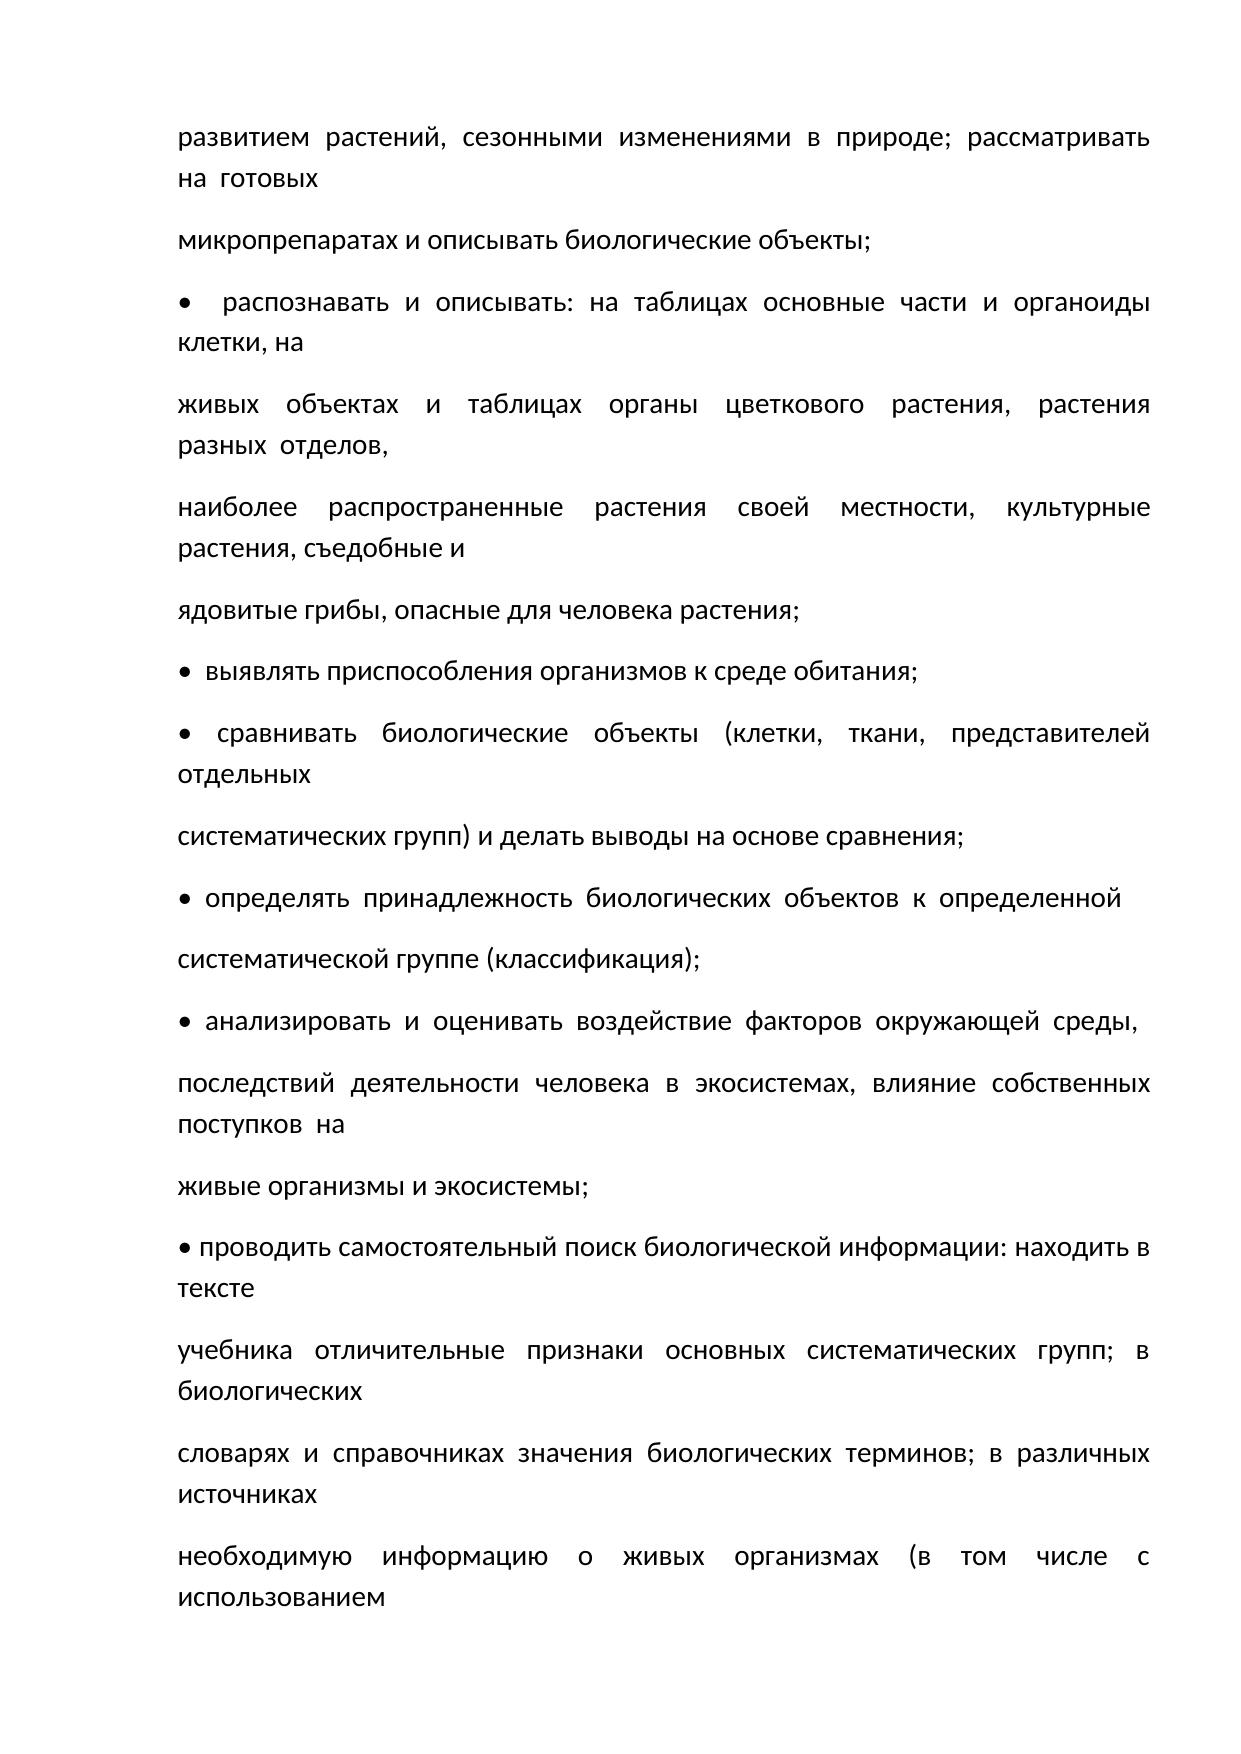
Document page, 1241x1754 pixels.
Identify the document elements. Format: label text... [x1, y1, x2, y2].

text • анализировать и оценивать воздействие факторов окружающей среды, [177, 1002, 1152, 1038]
text словарях и справочниках значения биологических терминов; в различных источниках [177, 1434, 1152, 1511]
text наиболее распространенные растения своей местности, культурные растения, съедобные и [177, 488, 1152, 564]
text • сравнивать биологические объекты (клетки, ткани, представителей отдельных [177, 714, 1152, 791]
text ядовитые грибы, опасные для человека растения; [177, 591, 1152, 626]
text • проводить самостоятельный поиск биологической информации: находить в тексте [177, 1228, 1152, 1305]
text необходимую информацию о живых организмах (в том числе с использованием [177, 1537, 1152, 1613]
text систематической группе (классификация); [177, 941, 1152, 976]
text учебника отличительные признаки основных систематических групп; в биологических [177, 1331, 1152, 1408]
text последствий деятельности человека в экосистемах, влияние собственных поступков на [177, 1064, 1152, 1141]
text систематических групп) и делать выводы на основе сравнения; [177, 817, 1152, 853]
text • определять принадлежность биологических объектов к определенной [177, 879, 1152, 914]
text живых объектах и таблицах органы цветкового растения, растения разных отделов, [177, 385, 1152, 462]
text живые организмы и экосистемы; [177, 1167, 1152, 1202]
text микропрепаратах и описывать биологические объекты; [177, 221, 1152, 256]
text развитием растений, сезонными изменениями в природе; рассматривать на готовых [177, 118, 1152, 195]
text • распознавать и описывать: на таблицах основные части и органоиды клетки, на [177, 283, 1152, 359]
text • выявлять приспособления организмов к среде обитания; [177, 652, 1152, 688]
